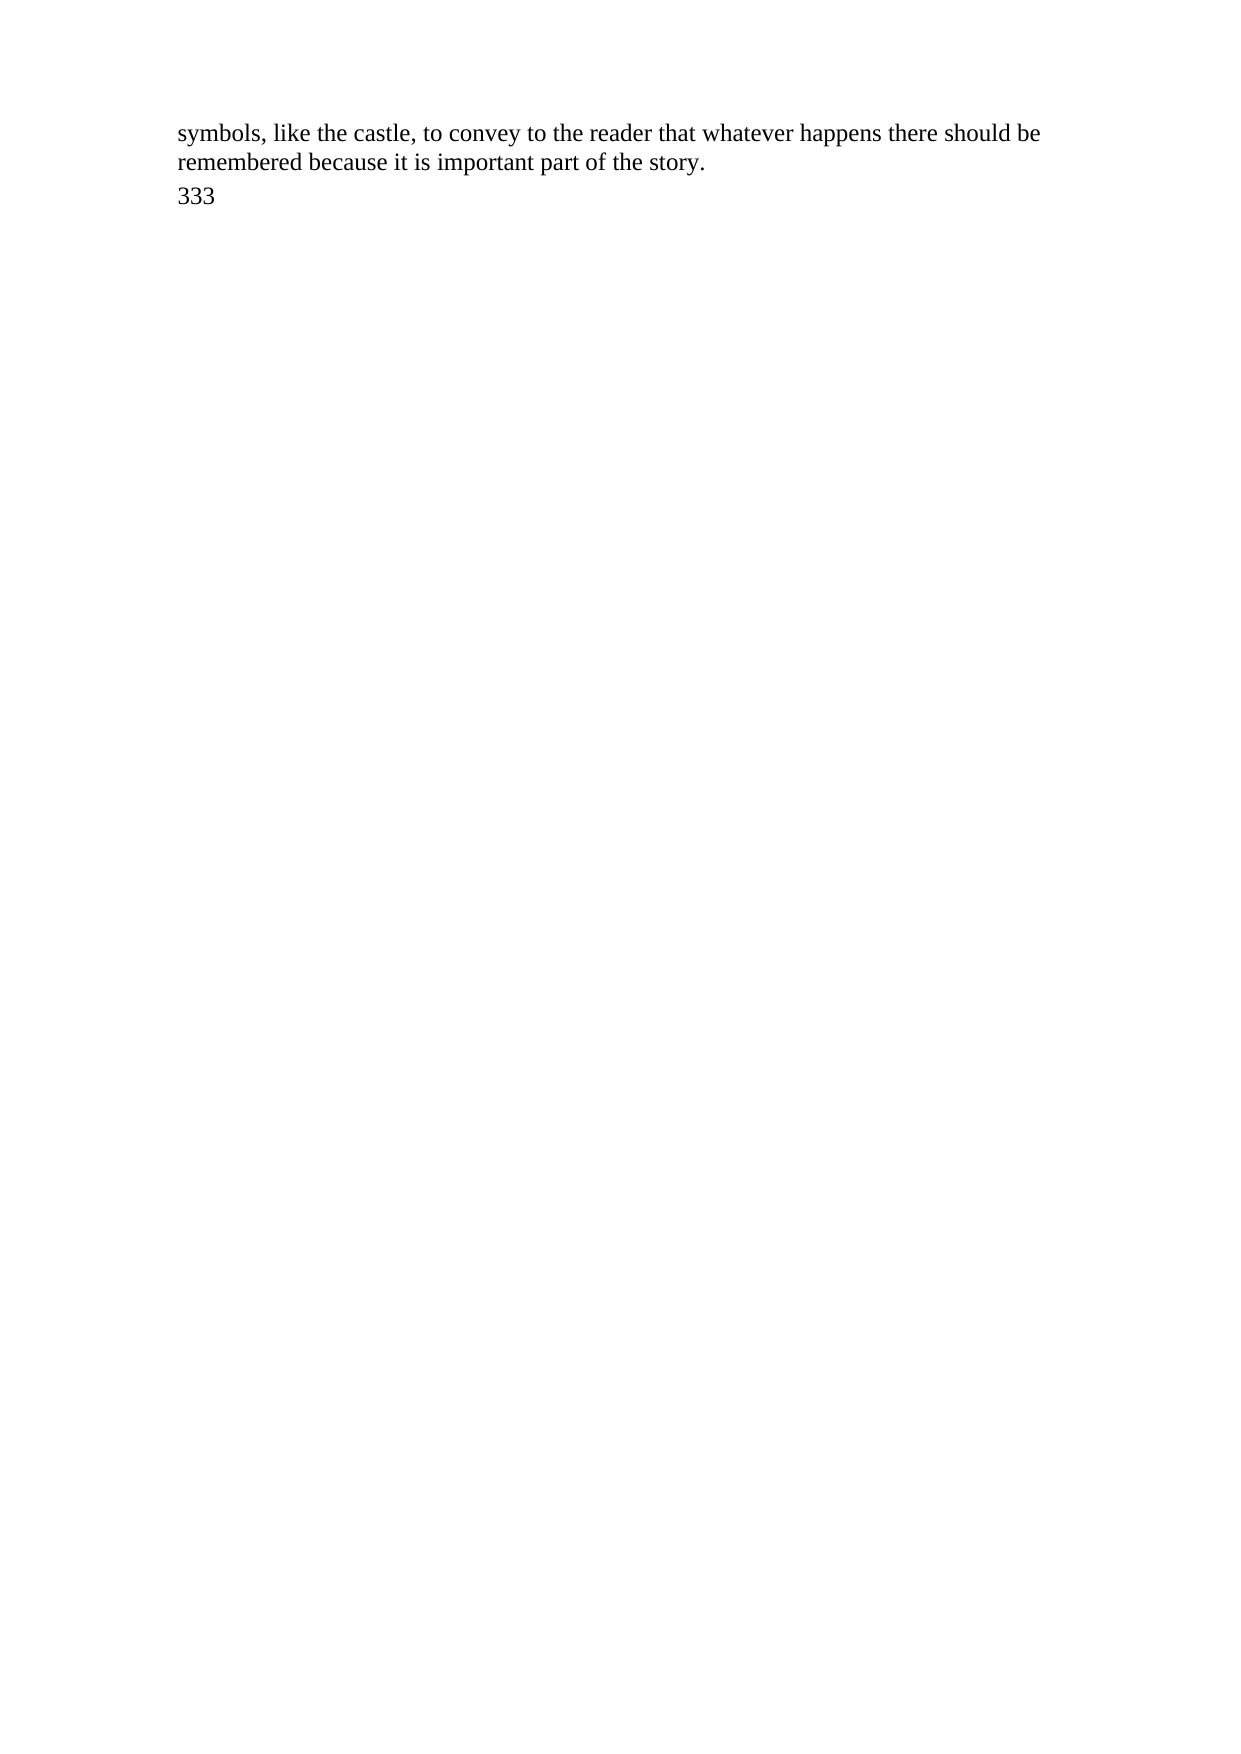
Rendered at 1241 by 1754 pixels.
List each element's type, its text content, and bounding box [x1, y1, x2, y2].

text 333 [177, 181, 1152, 209]
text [177, 118, 1152, 176]
